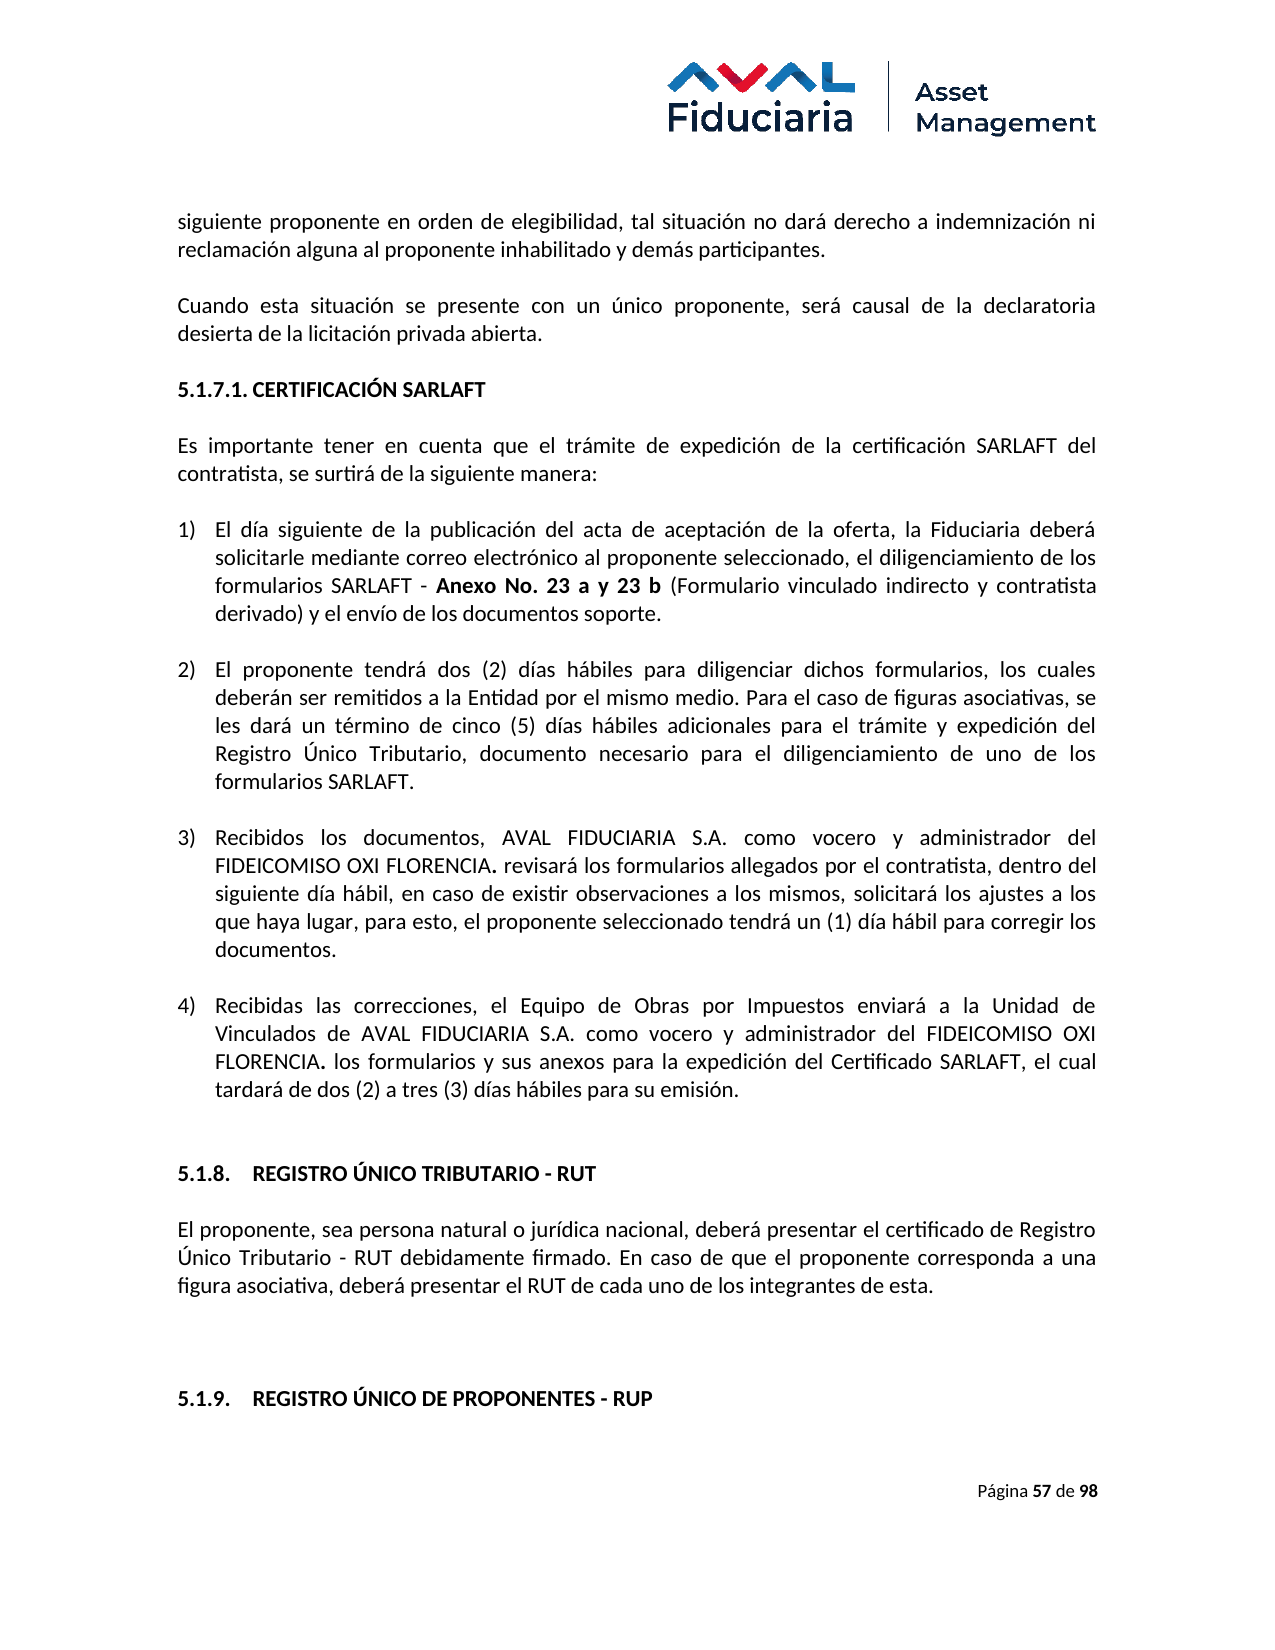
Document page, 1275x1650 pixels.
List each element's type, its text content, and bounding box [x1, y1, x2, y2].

text Es importante tener en cuenta que el trámite de expedición de la certificación SARLAFT del contratista, se surtirá de la siguiente manera: [177, 431, 1098, 487]
list El proponente tendrá dos (2) días hábiles para diligenciar dichos formularios, los cuales deberán ser remitidos a la Entidad por el mismo medio. Para el caso de figuras asociativas, se les dará un término de cinco (5) días hábiles adicionales para el trámite y expedición del Registro Único Tributario, documento necesario para el diligenciamiento de uno de los formularios SARLAFT. [177, 655, 1098, 795]
text El proponente, sea persona natural o jurídica nacional, deberá presentar el certificado de Registro Único Tributario - RUT debidamente firmado. En caso de que el proponente corresponda a una figura asociativa, deberá presentar el RUT de cada uno de los integrantes de esta. [177, 1216, 1098, 1299]
subtitle CERTIFICACIÓN SARLAFT [177, 375, 1098, 403]
list Recibidos los documentos, AVAL FIDUCIARIA S.A. como vocero y administrador del FIDEICOMISO OXI FLORENCIA. revisará los formularios allegados por el contratista, dentro del siguiente día hábil, en caso de existir observaciones a los mismos, solicitará los ajustes a los que haya lugar, para esto, el proponente seleccionado tendrá un (1) día hábil para corregir los documentos. [177, 823, 1098, 963]
picture [665, 59, 1098, 139]
list El día siguiente de la publicación del acta de aceptación de la oferta, la Fiduciaria deberá solicitarle mediante correo electrónico al proponente seleccionado, el diligenciamiento de los formularios SARLAFT - Anexo No. 23 a y 23 b (Formulario vinculado indirecto y contratista derivado) y el envío de los documentos soporte. [177, 515, 1098, 627]
list Recibidas las correcciones, el Equipo de Obras por Impuestos enviará a la Unidad de Vinculados de AVAL FIDUCIARIA S.A. como vocero y administrador del FIDEICOMISO OXI FLORENCIA. los formularios y sus anexos para la expedición del Certificado SARLAFT, el cual tardará de dos (2) a tres (3) días hábiles para su emisión. [177, 991, 1098, 1103]
subtitle REGISTRO ÚNICO TRIBUTARIO - RUT [177, 1159, 1098, 1187]
text Cuando esta situación se presente con un único proponente, será causal de la declaratoria desierta de la licitación privada abierta. [177, 291, 1098, 347]
subtitle REGISTRO ÚNICO DE PROPONENTES - RUP [177, 1384, 1098, 1412]
